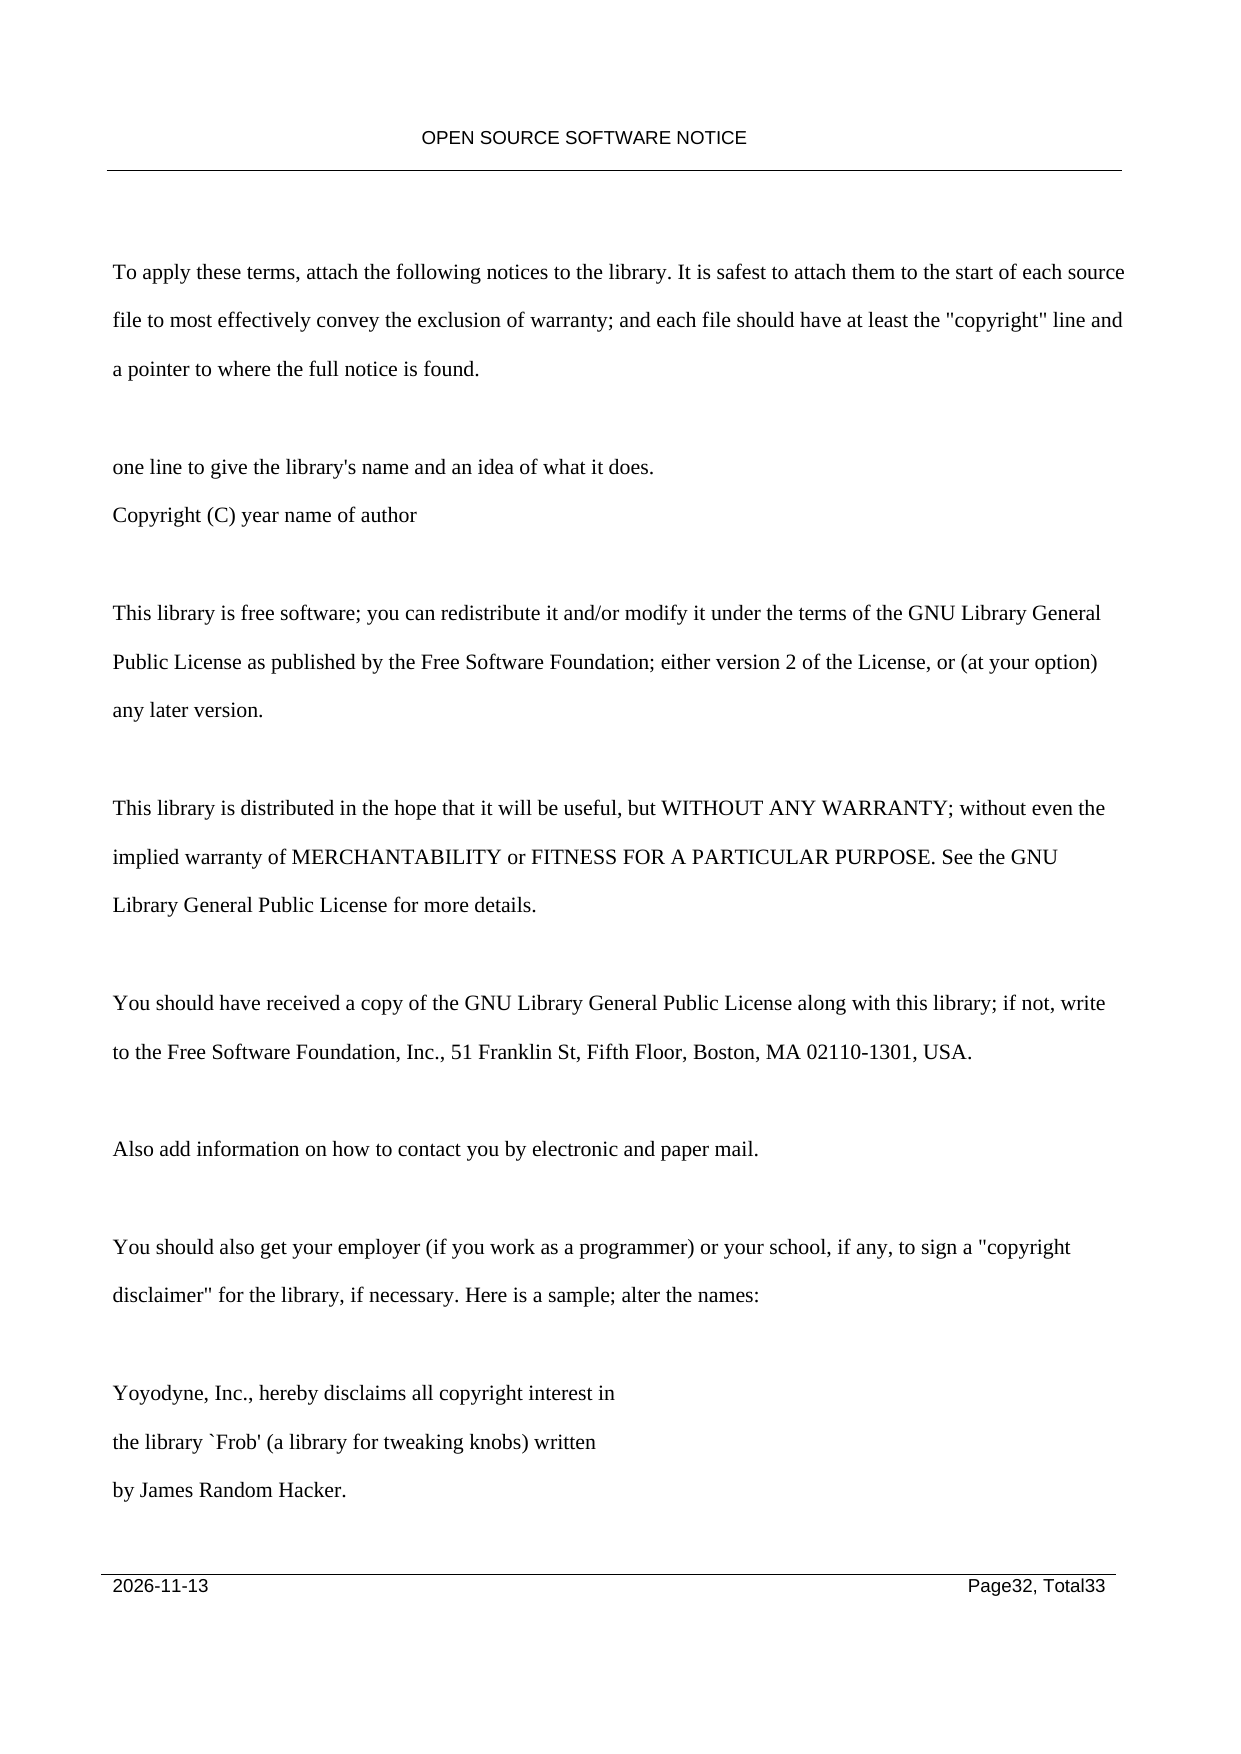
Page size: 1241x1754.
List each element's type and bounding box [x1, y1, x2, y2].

text [112, 206, 1128, 1506]
